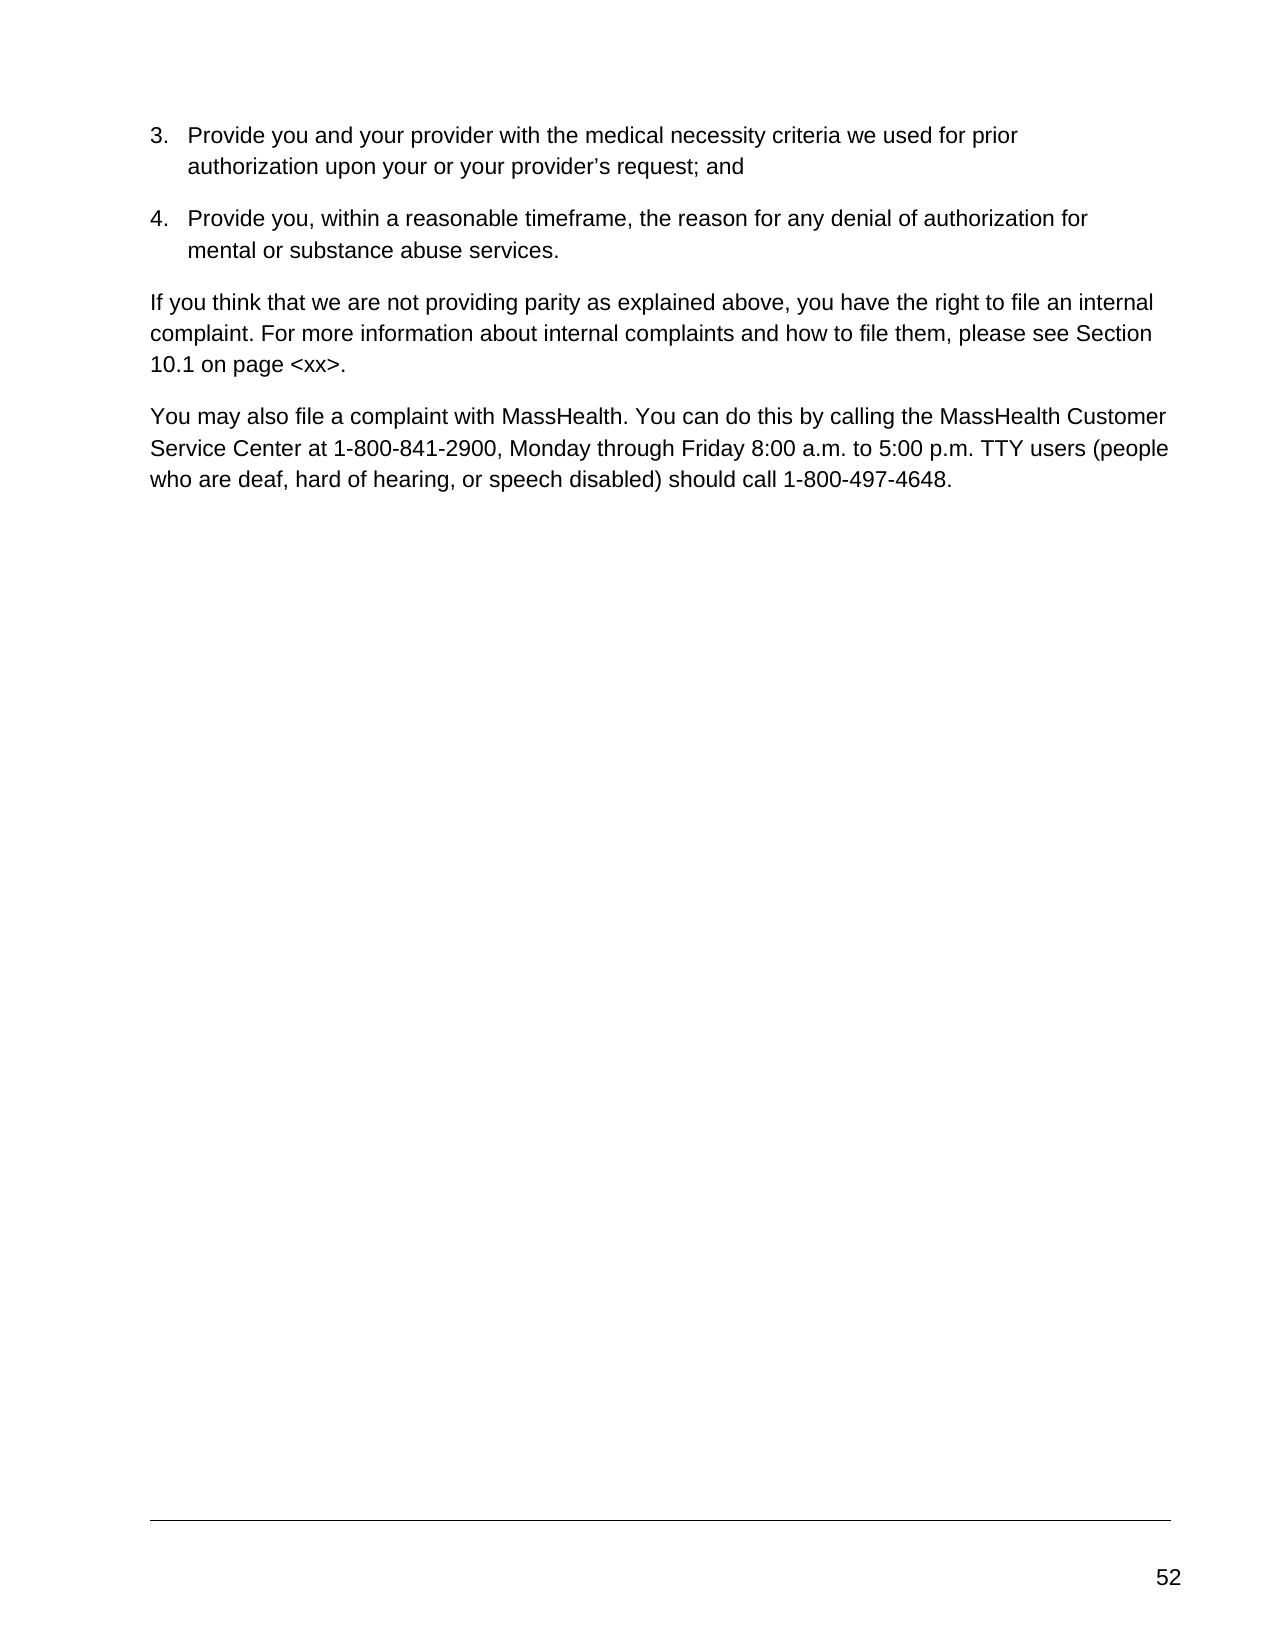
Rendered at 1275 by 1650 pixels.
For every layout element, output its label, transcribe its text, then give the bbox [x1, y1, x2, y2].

text You may also file a complaint with MassHealth. You can do this by calling the MassHealth Customer Service Center at 1-800-841-2900, Monday through Friday 8:00 a.m. to 5:00 p.m. TTY users (people who are deaf, hard of hearing, or speech disabled) should call 1-800-497-4648. [150, 400, 1171, 493]
list Provide you and your provider with the medical necessity criteria we used for prior authorization upon your or your provider’s request; and [150, 118, 1096, 181]
list Provide you, within a reasonable timeframe, the reason for any denial of authorization for mental or substance abuse services. [150, 202, 1096, 264]
text If you think that we are not providing parity as explained above, you have the right to file an internal complaint. For more information about internal complaints and how to file them, please see Section 10.1 on page <xx>. [150, 285, 1171, 379]
